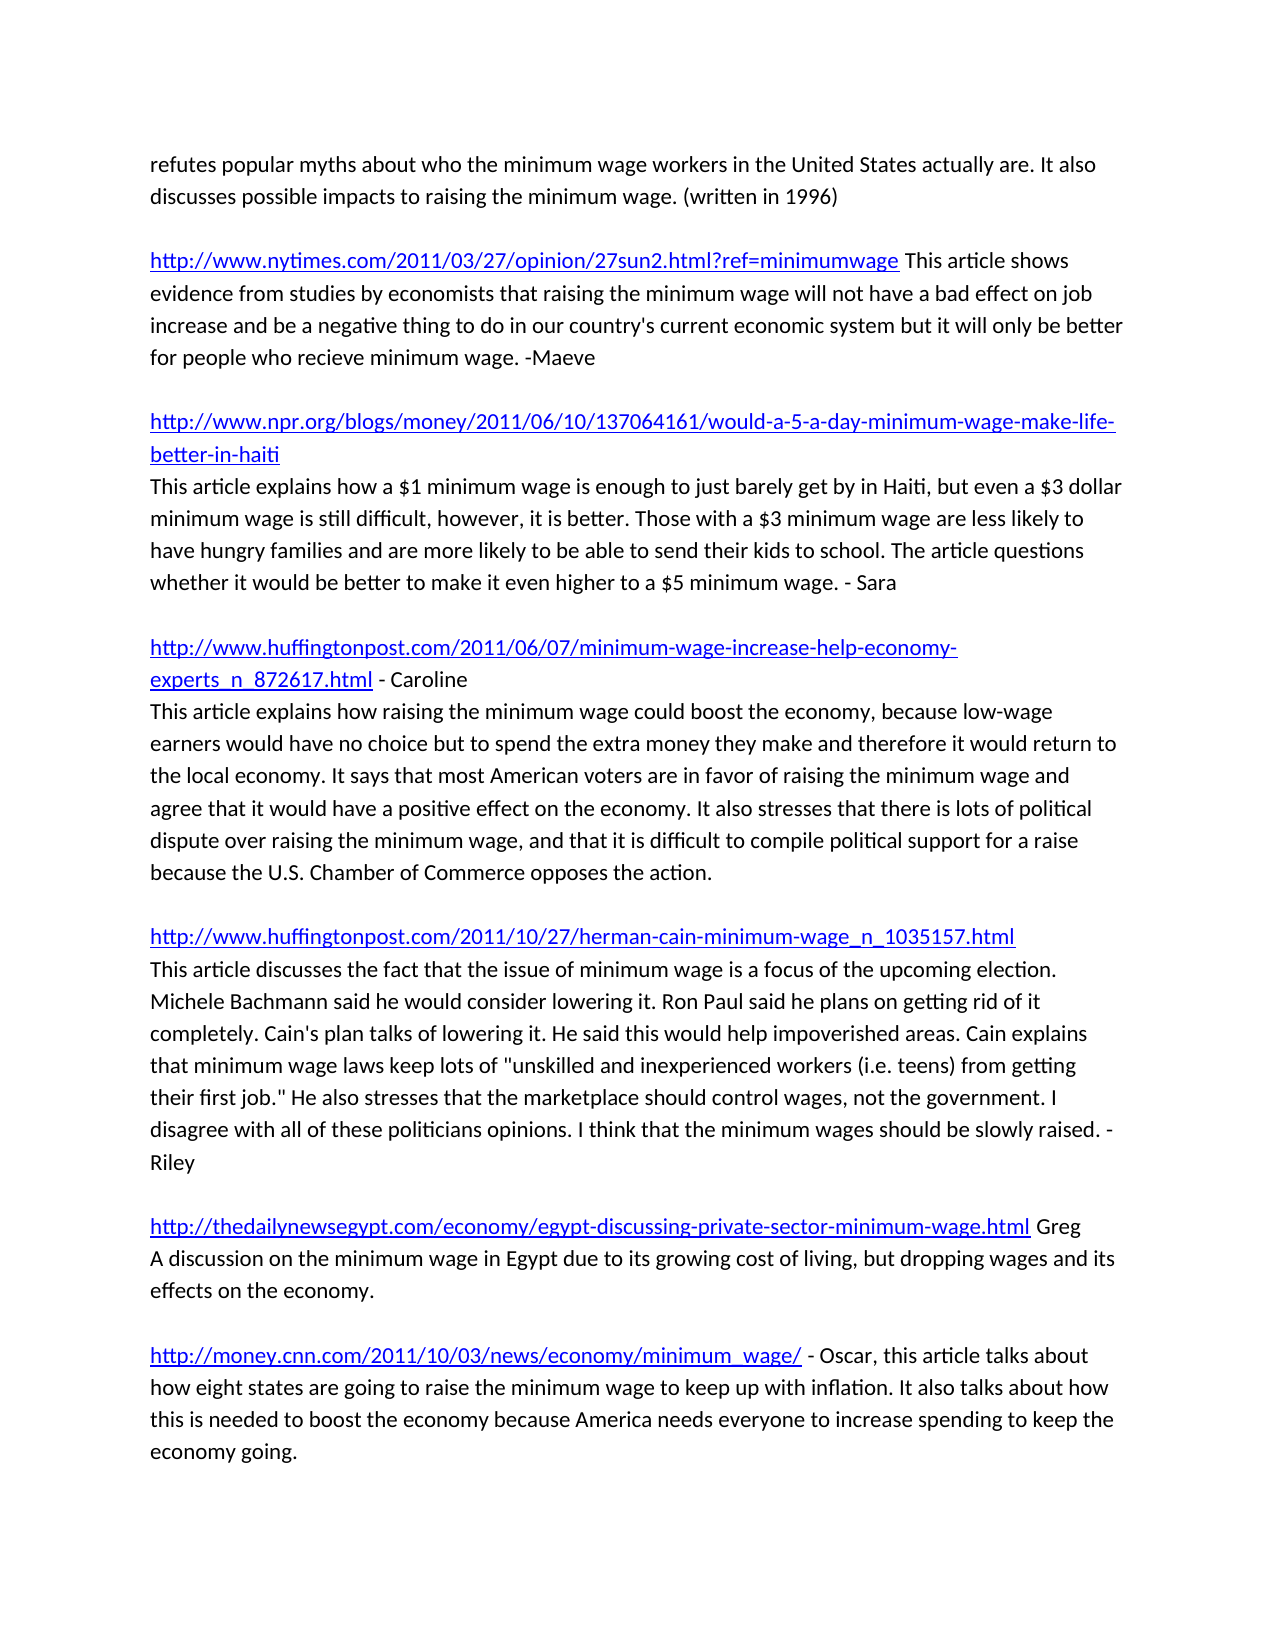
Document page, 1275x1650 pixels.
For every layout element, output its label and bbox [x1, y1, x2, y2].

text [150, 150, 1125, 1498]
